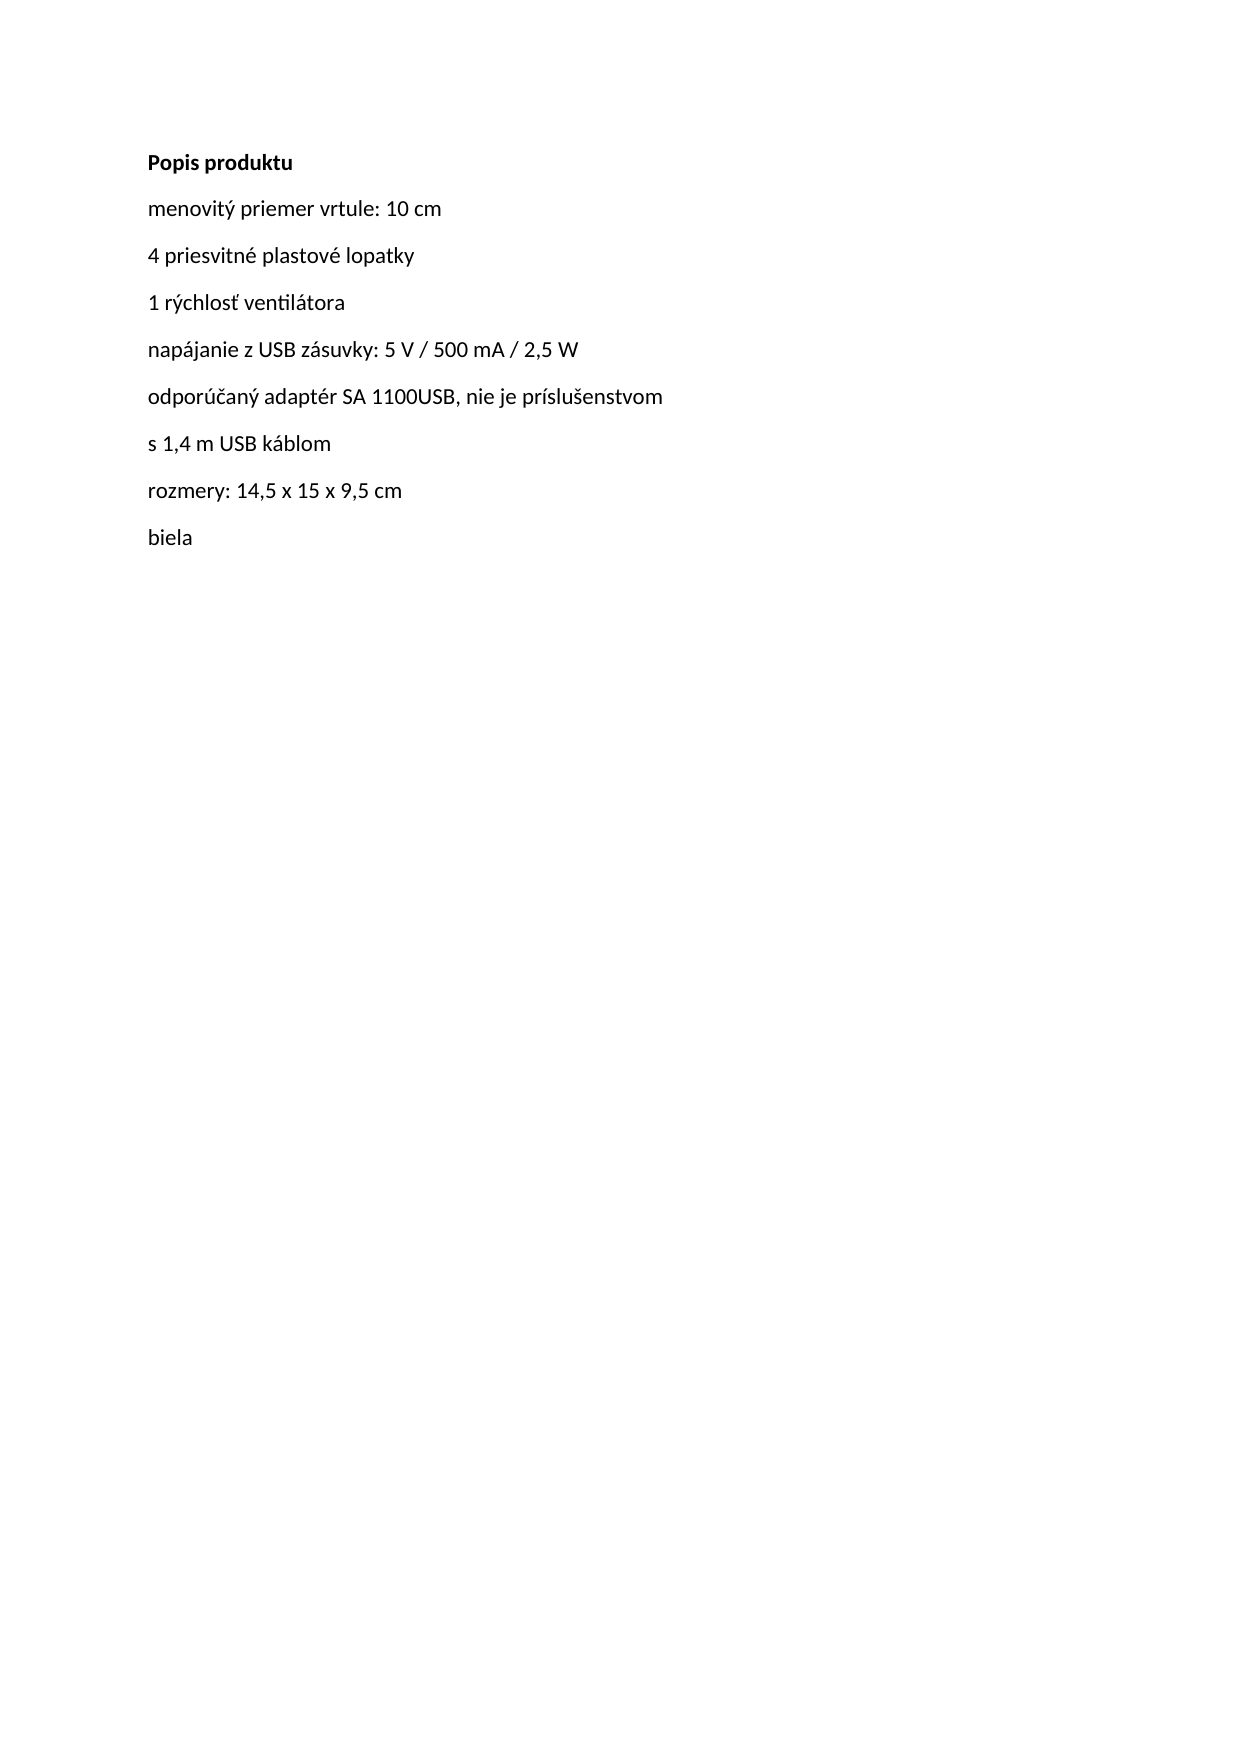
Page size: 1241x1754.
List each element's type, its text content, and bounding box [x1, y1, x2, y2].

text napájanie z USB zásuvky: 5 V / 500 mA / 2,5 W [148, 335, 1093, 363]
text 4 priesvitné plastové lopatky [148, 241, 1093, 269]
text Popis produktu [148, 148, 1093, 176]
text 1 rýchlosť ventilátora [148, 288, 1093, 316]
text menovitý priemer vrtule: 10 cm [148, 194, 1093, 222]
text rozmery: 14,5 x 15 x 9,5 cm [148, 476, 1093, 504]
text biela [148, 523, 1093, 551]
text odporúčaný adaptér SA 1100USB, nie je príslušenstvom [148, 382, 1093, 410]
text s 1,4 m USB káblom [148, 429, 1093, 457]
